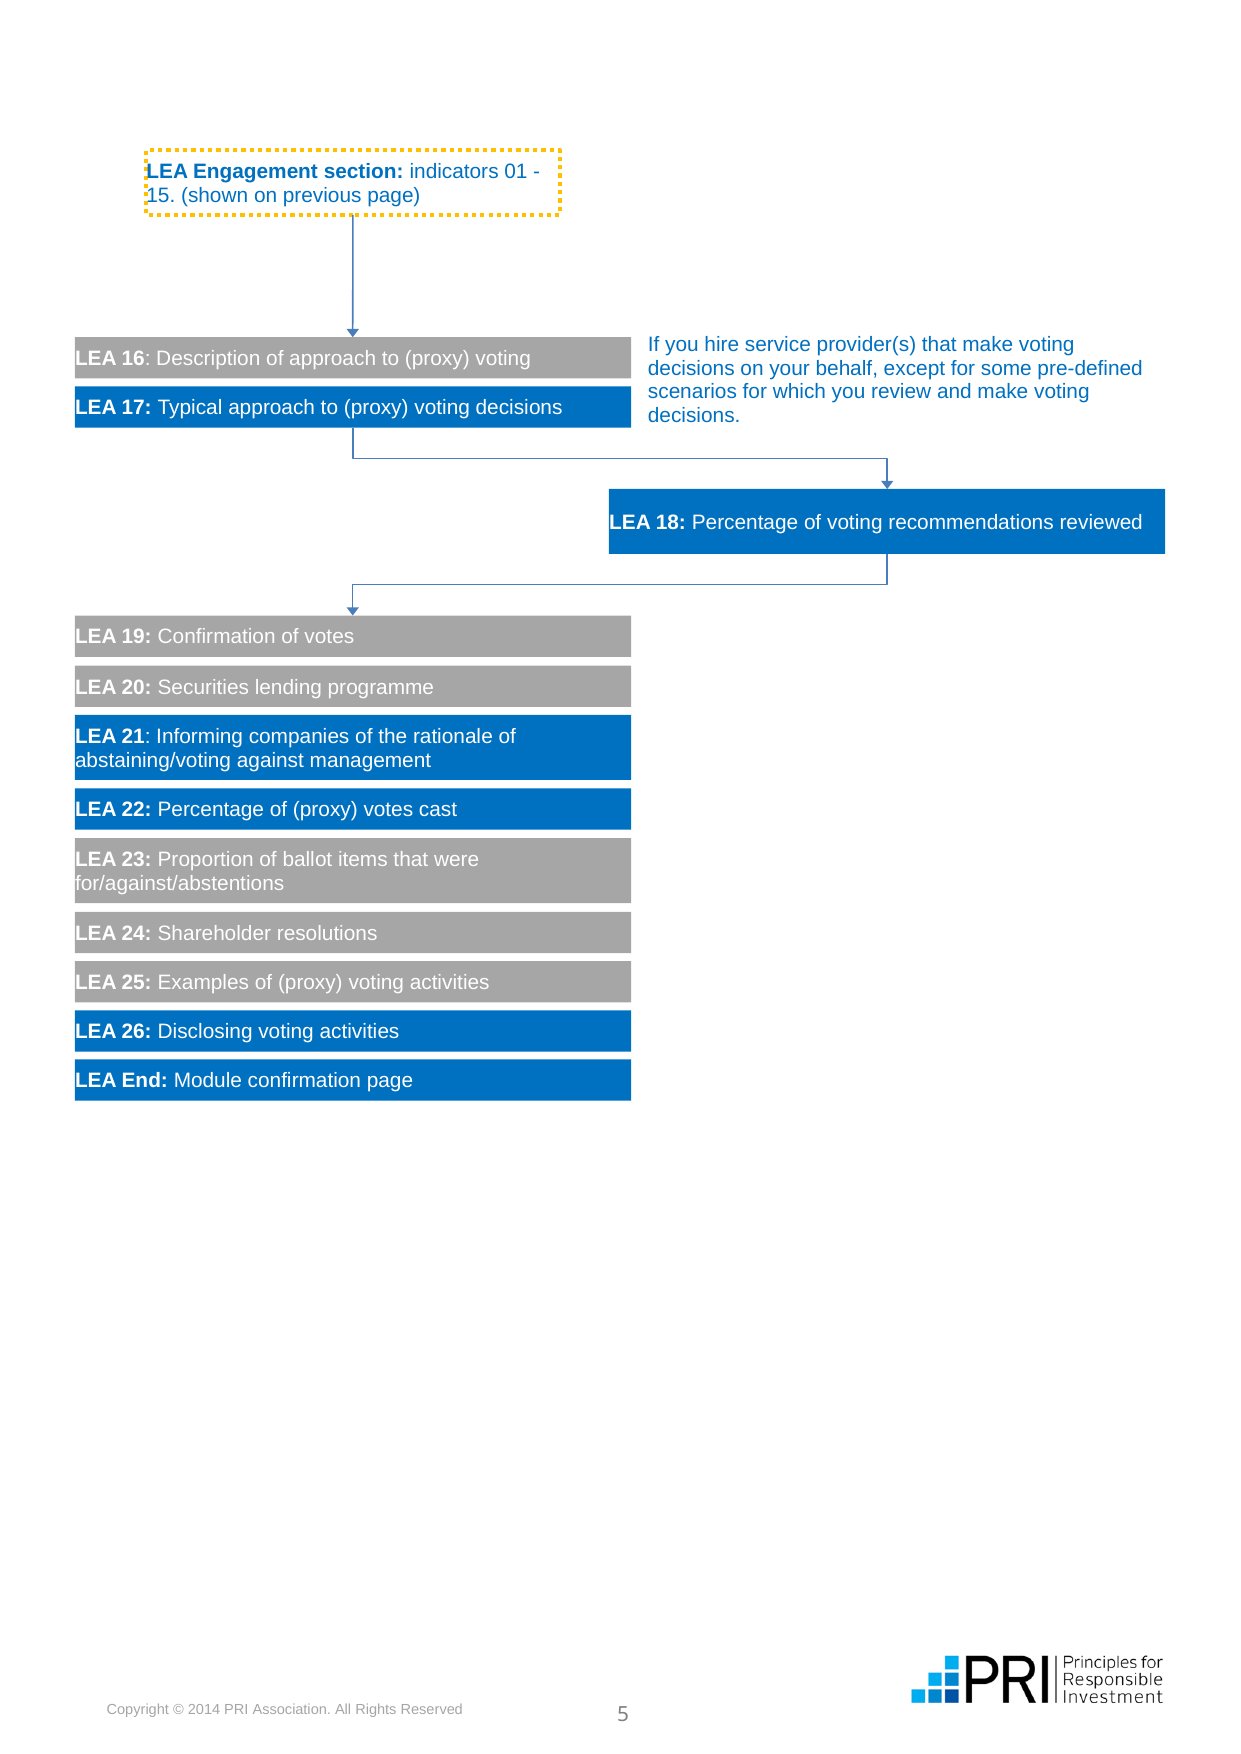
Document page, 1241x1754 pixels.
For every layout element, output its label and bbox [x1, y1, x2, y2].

picture [0, 1631, 1241, 1754]
